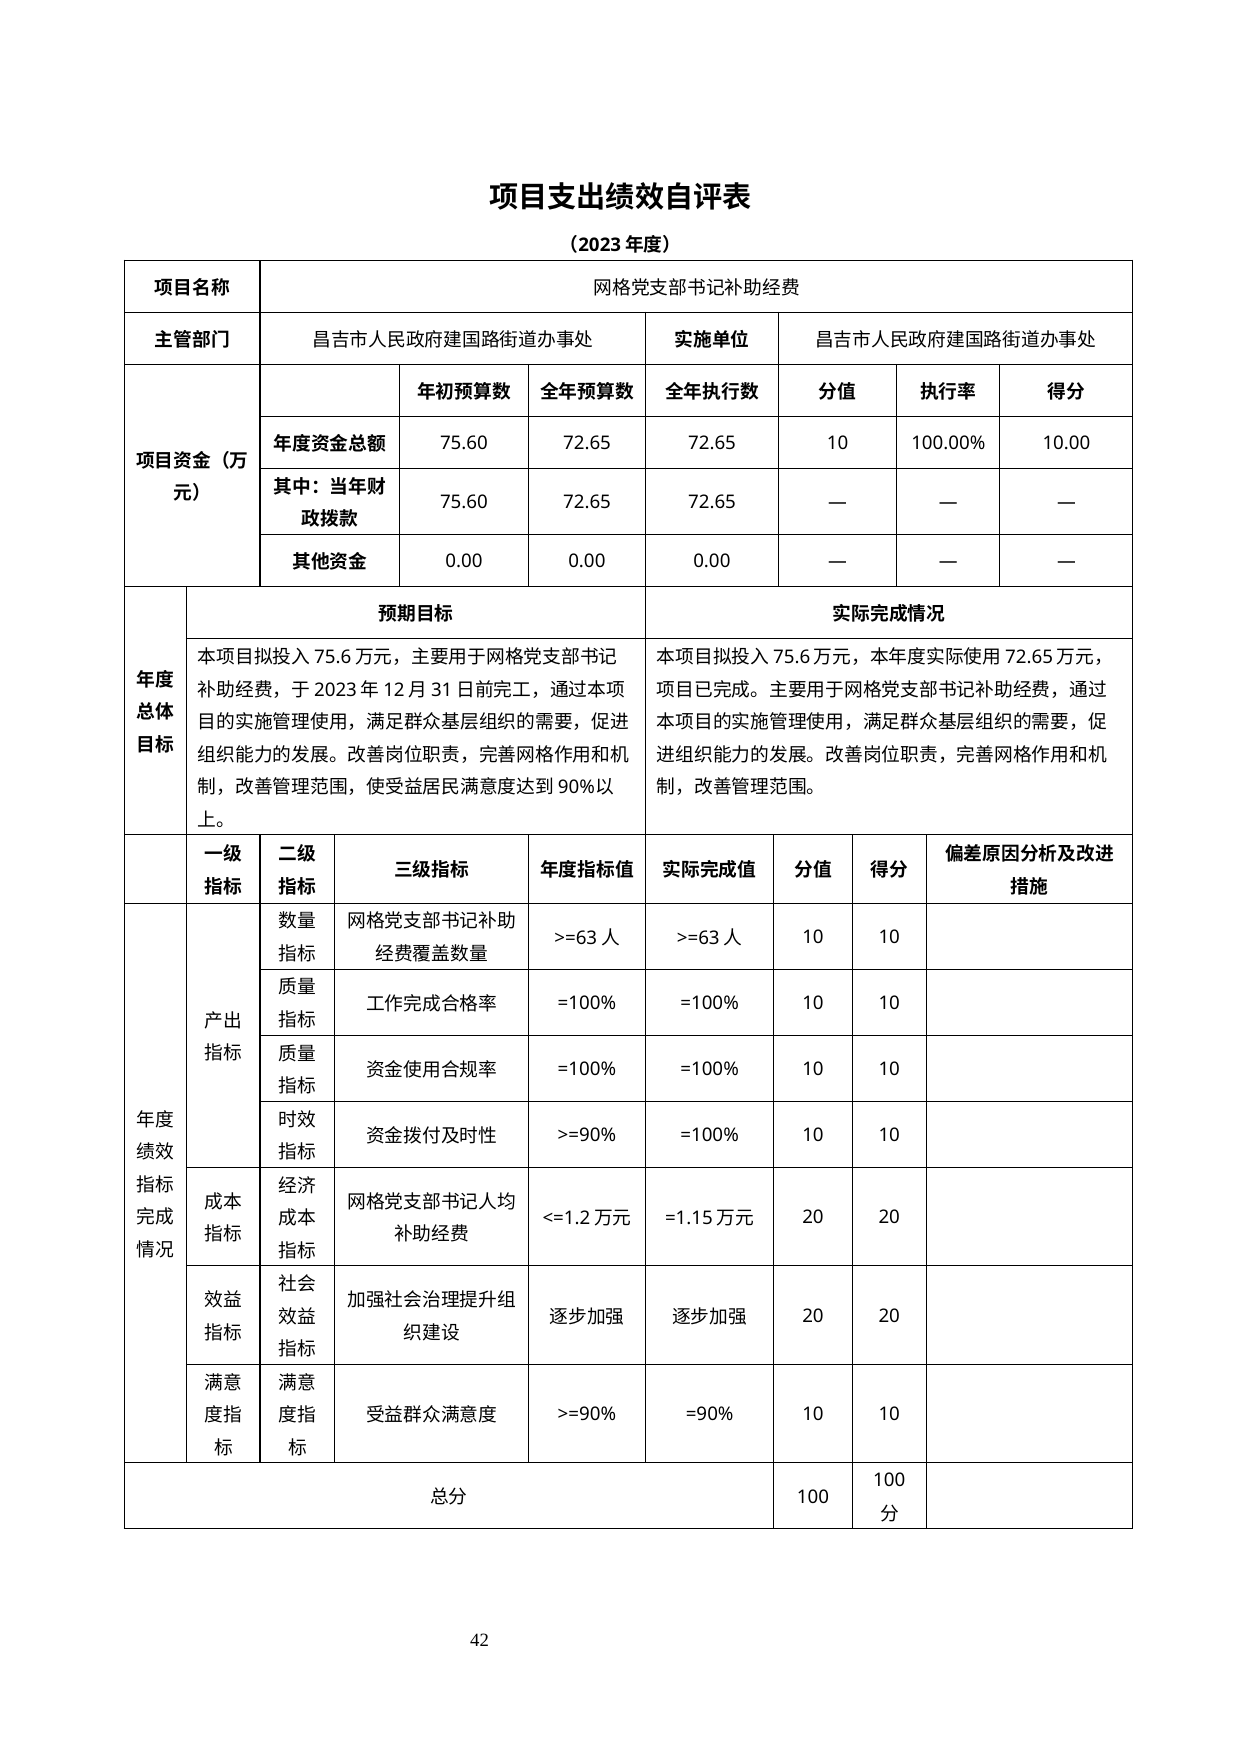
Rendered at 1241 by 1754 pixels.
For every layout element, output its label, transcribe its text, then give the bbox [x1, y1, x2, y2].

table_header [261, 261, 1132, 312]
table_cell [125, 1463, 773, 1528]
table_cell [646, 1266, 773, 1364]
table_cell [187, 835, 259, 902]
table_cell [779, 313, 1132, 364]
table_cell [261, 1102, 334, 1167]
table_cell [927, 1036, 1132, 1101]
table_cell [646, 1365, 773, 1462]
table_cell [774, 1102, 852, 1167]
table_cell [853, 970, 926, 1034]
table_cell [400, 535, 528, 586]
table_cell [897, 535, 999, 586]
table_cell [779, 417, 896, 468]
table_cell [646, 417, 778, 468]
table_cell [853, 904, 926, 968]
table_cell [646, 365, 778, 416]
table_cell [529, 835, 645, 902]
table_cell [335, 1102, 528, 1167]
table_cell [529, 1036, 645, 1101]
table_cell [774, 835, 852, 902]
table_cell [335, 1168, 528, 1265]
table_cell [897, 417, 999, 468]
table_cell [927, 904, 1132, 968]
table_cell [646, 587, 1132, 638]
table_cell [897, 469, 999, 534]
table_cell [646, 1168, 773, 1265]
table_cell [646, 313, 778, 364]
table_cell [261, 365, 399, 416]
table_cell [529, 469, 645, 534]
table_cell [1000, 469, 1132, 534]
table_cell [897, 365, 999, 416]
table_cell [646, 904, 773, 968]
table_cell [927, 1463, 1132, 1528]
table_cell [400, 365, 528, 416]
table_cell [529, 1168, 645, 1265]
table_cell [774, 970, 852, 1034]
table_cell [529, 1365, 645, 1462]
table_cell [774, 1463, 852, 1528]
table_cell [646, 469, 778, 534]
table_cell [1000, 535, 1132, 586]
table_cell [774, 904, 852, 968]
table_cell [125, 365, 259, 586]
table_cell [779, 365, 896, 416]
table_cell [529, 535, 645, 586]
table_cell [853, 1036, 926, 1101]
text （2023年度） [187, 227, 1053, 259]
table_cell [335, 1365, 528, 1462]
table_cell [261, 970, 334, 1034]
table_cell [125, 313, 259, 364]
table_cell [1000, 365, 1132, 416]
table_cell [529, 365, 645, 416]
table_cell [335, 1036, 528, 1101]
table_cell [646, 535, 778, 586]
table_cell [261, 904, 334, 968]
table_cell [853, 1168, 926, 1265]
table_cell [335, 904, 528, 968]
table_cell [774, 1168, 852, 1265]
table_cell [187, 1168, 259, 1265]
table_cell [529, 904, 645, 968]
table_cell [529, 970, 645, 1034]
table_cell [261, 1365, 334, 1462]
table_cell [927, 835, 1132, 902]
text 项目支出绩效自评表 [187, 162, 1053, 227]
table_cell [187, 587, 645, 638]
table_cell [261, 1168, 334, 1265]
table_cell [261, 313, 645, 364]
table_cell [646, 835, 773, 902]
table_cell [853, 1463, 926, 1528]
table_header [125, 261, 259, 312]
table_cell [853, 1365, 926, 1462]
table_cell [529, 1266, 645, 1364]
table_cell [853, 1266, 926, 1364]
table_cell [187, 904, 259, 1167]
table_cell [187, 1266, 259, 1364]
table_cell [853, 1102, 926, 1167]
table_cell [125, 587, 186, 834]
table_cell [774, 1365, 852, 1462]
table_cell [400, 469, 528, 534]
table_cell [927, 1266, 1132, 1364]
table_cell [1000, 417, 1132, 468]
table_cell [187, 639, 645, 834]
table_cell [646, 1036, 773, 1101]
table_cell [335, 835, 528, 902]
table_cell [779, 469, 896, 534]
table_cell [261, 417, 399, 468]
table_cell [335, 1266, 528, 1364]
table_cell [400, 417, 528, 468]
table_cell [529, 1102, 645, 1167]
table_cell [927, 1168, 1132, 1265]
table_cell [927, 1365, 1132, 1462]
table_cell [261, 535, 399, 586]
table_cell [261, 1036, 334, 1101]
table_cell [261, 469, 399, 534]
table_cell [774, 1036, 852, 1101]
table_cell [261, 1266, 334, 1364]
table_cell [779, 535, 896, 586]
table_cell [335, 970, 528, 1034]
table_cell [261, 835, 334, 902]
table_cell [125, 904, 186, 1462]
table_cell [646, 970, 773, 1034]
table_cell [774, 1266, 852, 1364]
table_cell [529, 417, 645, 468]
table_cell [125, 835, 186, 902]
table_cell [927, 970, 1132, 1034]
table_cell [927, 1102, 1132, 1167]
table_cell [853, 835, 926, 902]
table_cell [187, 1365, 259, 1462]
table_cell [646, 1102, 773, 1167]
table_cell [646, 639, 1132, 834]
